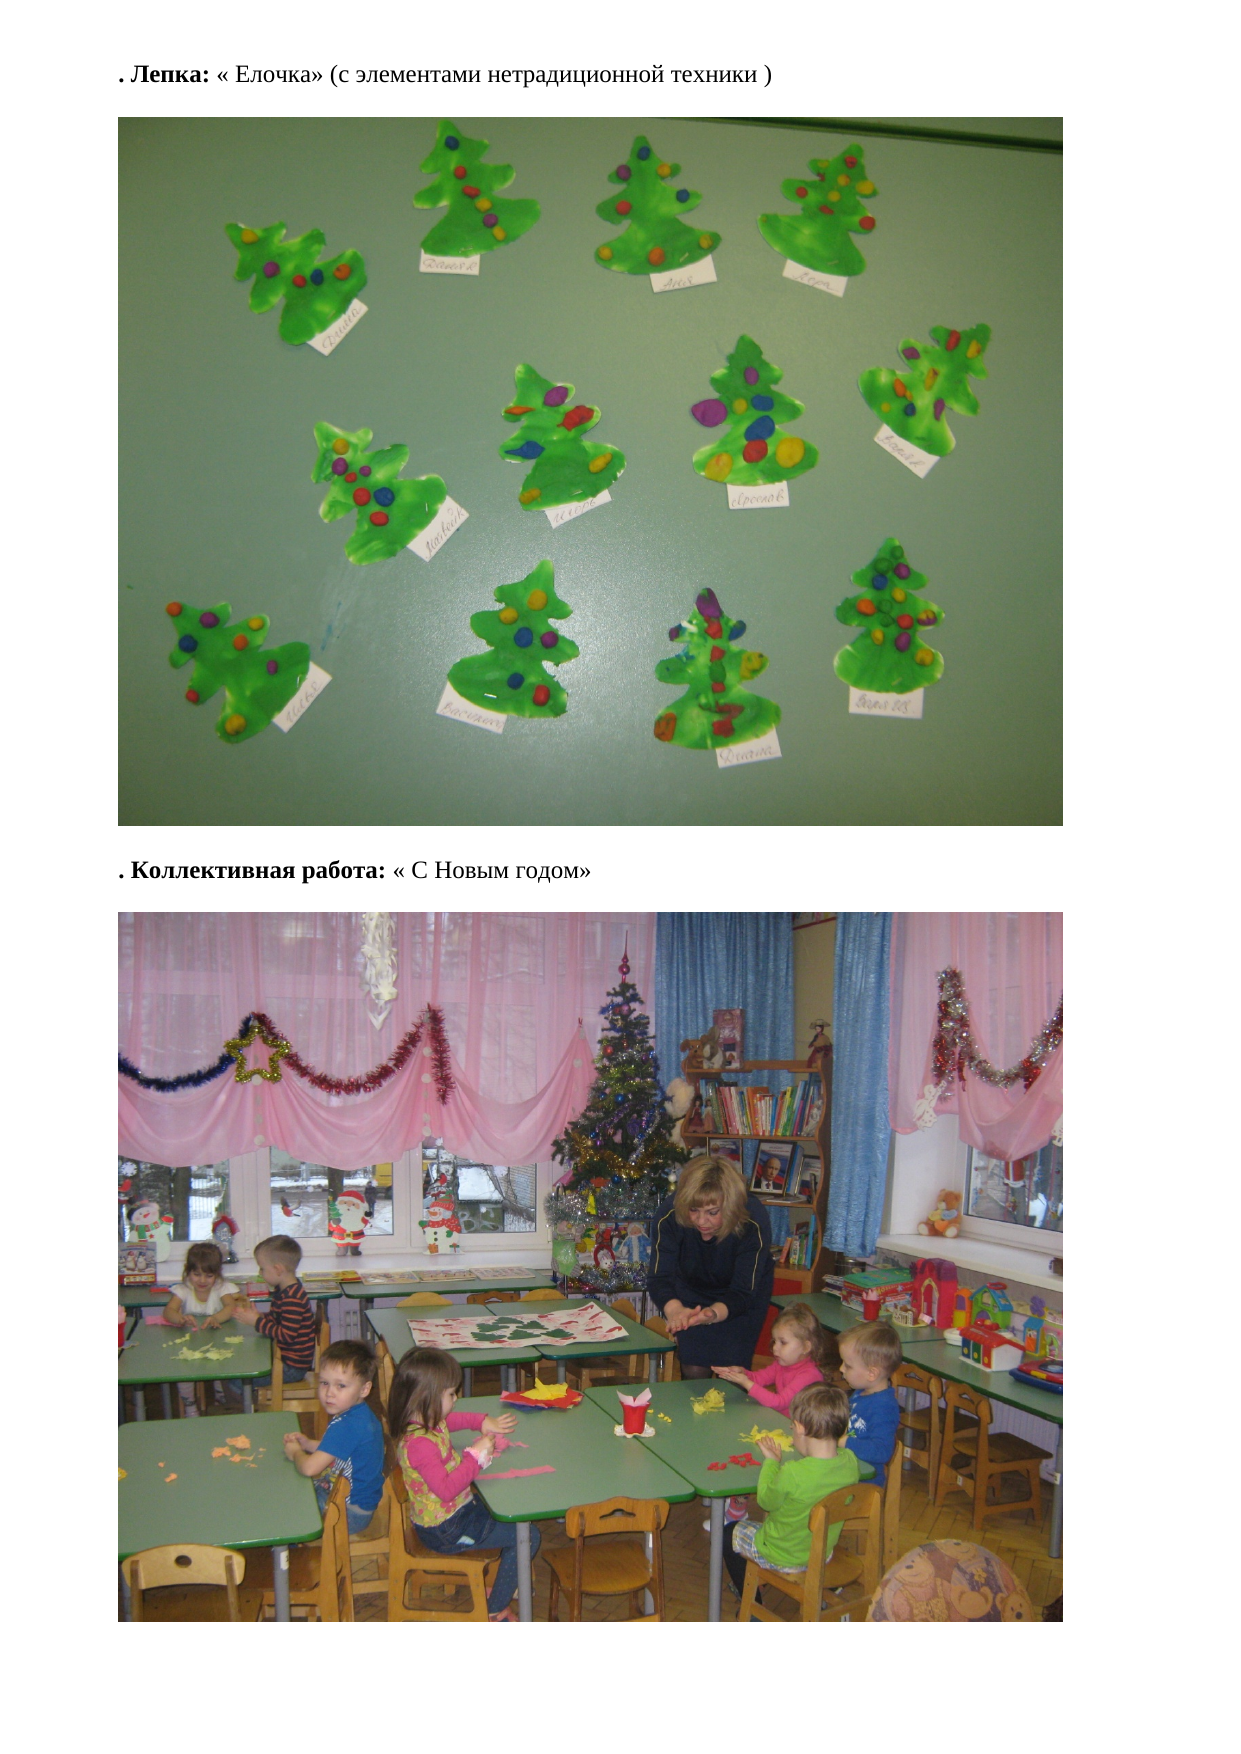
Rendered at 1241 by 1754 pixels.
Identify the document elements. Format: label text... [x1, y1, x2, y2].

picture [118, 912, 1063, 1622]
text . Коллективная работа: « С Новым годом» [118, 855, 1063, 883]
picture [118, 117, 1063, 826]
text . Лепка: « Елочка» (с элементами нетрадиционной техники ) [118, 59, 1063, 88]
